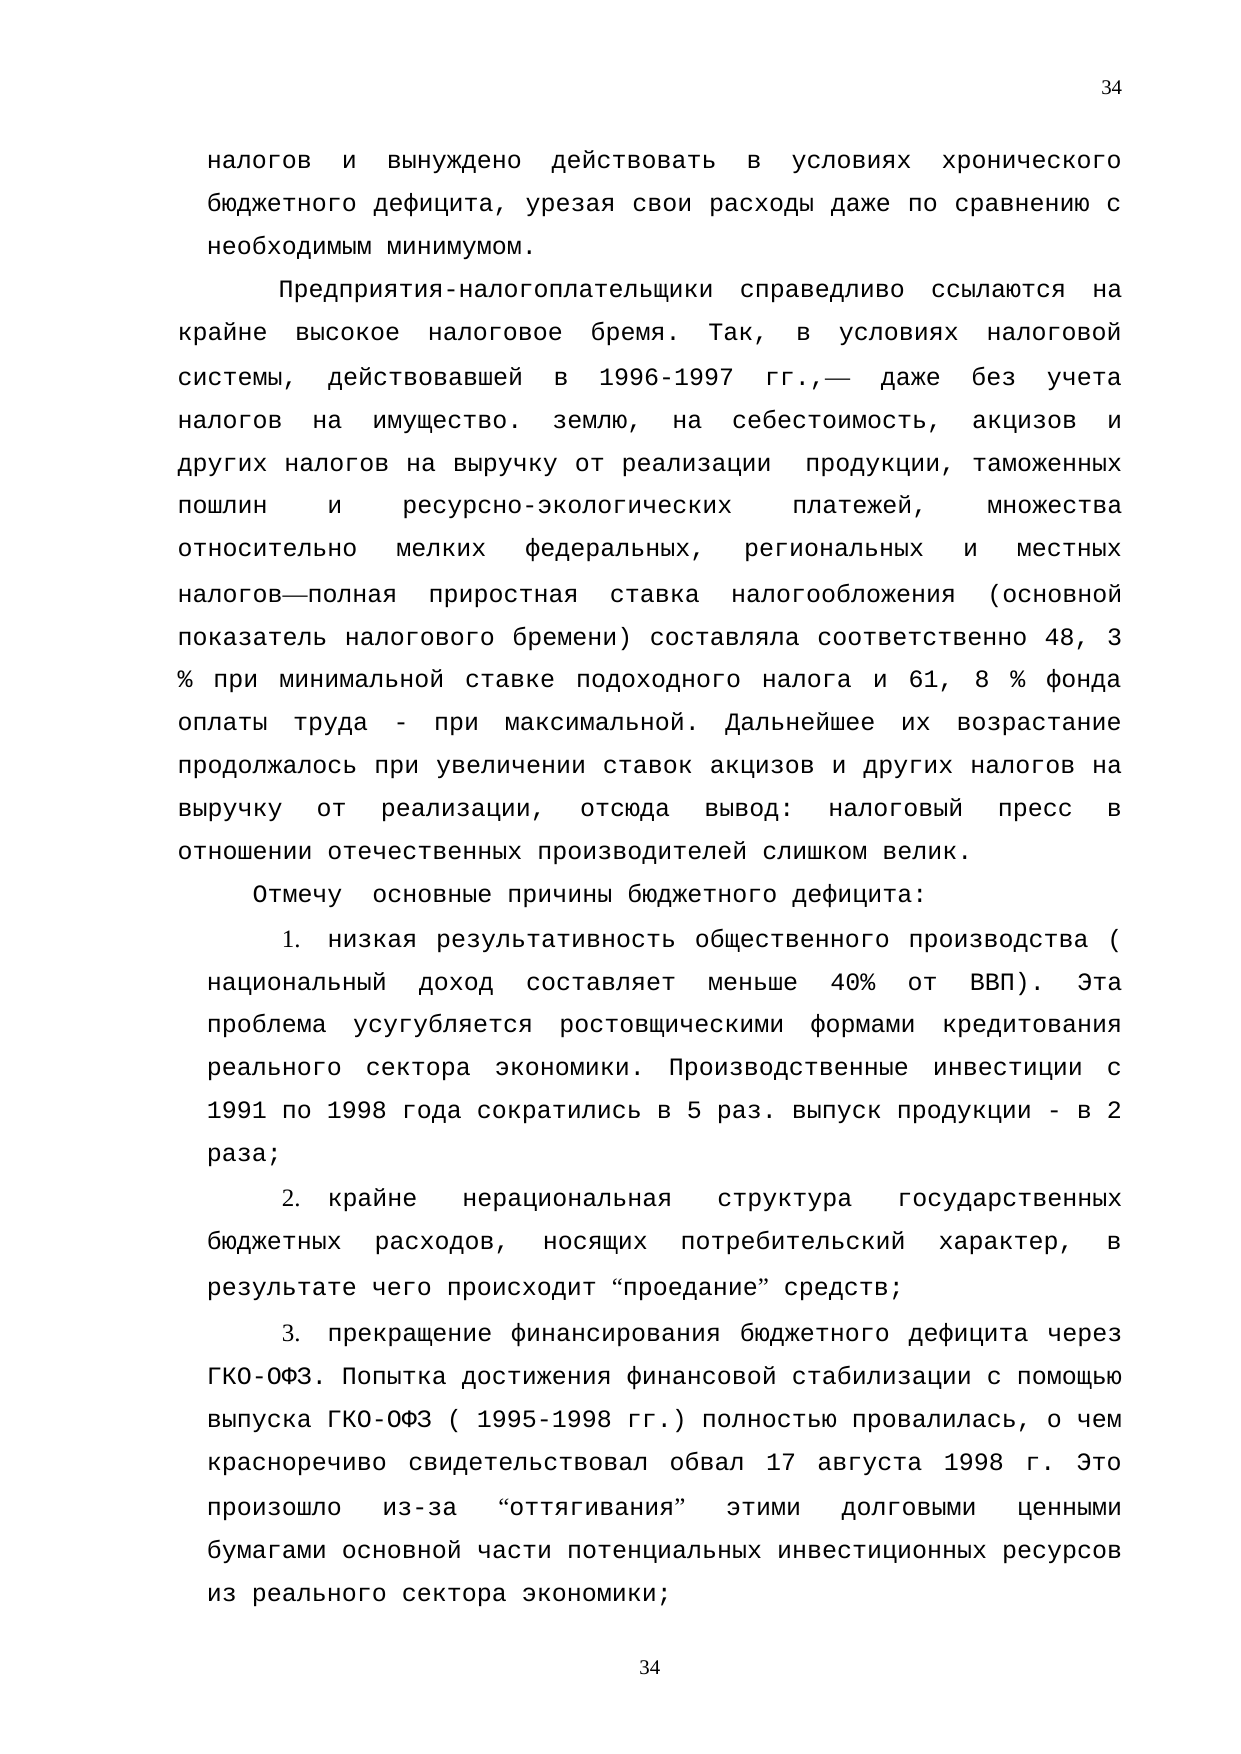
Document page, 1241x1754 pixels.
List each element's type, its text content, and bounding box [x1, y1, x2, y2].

text Предприятия-налогоплательщики справедливо ссылаются на крайне высокое налоговое бремя. Так, в условиях налоговой системы, действовавшей в 1996-1997 гг., даже без учета налогов на имущество. землю, на себестоимость, акцизов и других налогов на выручку от реализации продукции, таможенных пошлин и ресурсно-экологических платежей, множества относительно мелких федеральных, региональных и местных налоговполная приростная ставка налогообложения (основной показатель налогового бремени) составляла соответственно 48, 3 % при минимальной ставке подоходного налога и 61, 8 % фонда оплаты труда - при максимальной. Дальнейшее их возрастание продолжалось при увеличении ставок акцизов и других налогов на выручку от реализации, отсюда вывод: налоговый пресс в отношении отечественных производителей слишком велик. [177, 276, 1122, 867]
list прекращение финансирования бюджетного дефицита через ГКО-ОФЗ. Попытка достижения финансовой стабилизации с помощью выпуска ГКО-ОФЗ ( 1995-1998 гг.) полностью провалилась, о чем красноречиво свидетельствовал обвал 17 августа 1998 г. Это произошло из-за оттягивания этими долговыми ценными бумагами основной части потенциальных инвестиционных ресурсов из реального сектора экономики; [207, 1318, 1122, 1609]
list крайне нерациональная структура государственных бюджетных расходов, носящих потребительский характер, в результате чего происходит проедание средств; [207, 1183, 1122, 1302]
text Отмечу основные причины бюджетного дефицита: [177, 881, 1122, 909]
list низкая результативность общественного производства ( национальный доход составляет меньше 40% от ВВП). Эта проблема усугубляется ростовщическими формами кредитования реального сектора экономики. Производственные инвестиции с 1991 по 1998 года сократились в 5 раз. выпуск продукции - в 2 раза; [207, 924, 1122, 1169]
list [177, 148, 1122, 262]
